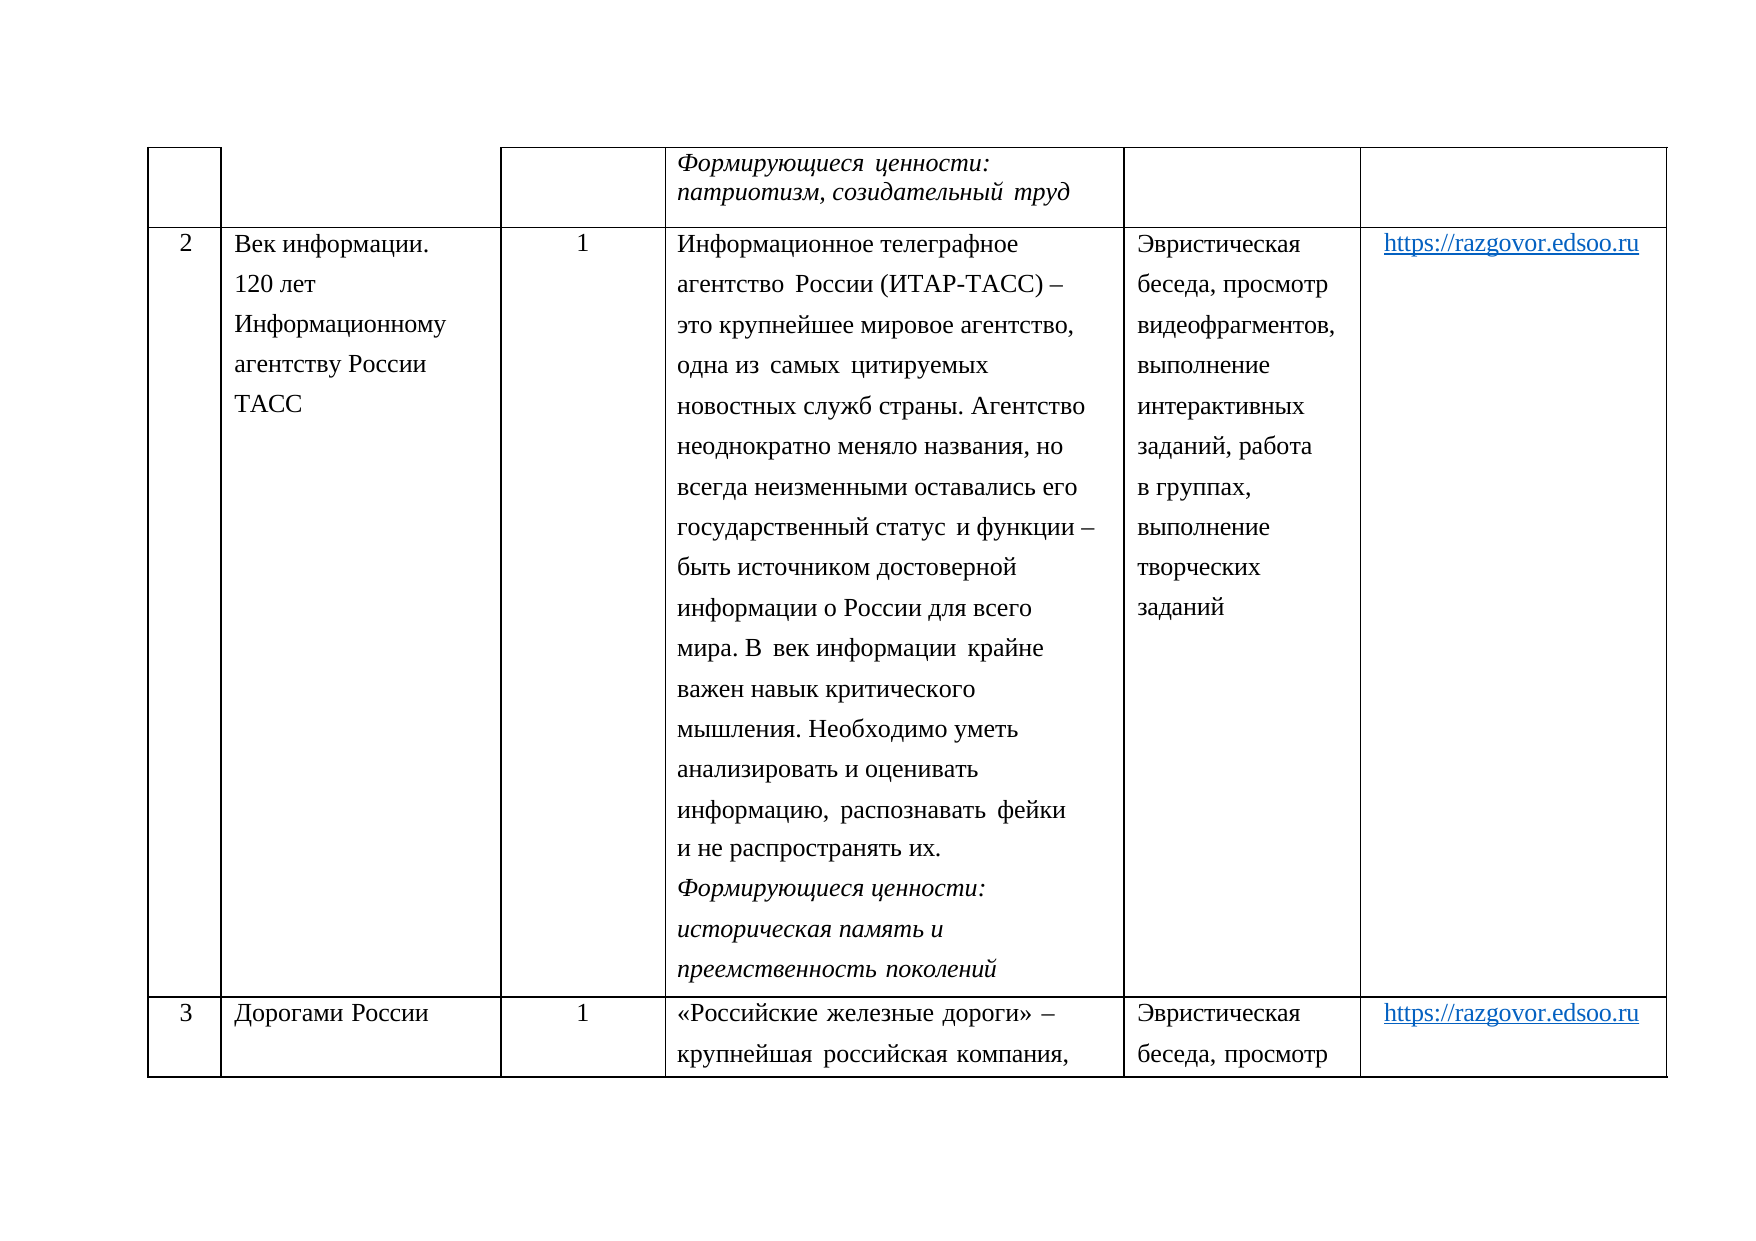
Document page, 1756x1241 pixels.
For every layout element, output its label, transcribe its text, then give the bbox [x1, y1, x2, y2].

table_cell 2 [149, 228, 220, 996]
table_cell Эвристическая беседа, просмотр [1125, 998, 1360, 1076]
table_cell https://razgovor.edsoo.ru [1361, 228, 1666, 996]
table_cell https://razgovor.edsoo.ru [1361, 998, 1666, 1076]
table_header [222, 147, 500, 226]
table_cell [1125, 228, 1360, 996]
table_header [149, 148, 220, 226]
table_cell «Российские железные дороги» – крупнейшая российская компания, [666, 998, 1123, 1076]
table_header [502, 148, 665, 226]
table_cell Дорогами России [222, 998, 500, 1076]
table_header [1361, 148, 1666, 226]
table_cell 1 [502, 228, 665, 996]
table_cell Информационное телеграфное агентство России (ИТАР-ТАСС) – это крупнейшее мировое агентство, одна из самых цитируемых новостных служб страны. Агентство неоднократно меняло названия, но всегда неизменными оставались его государственный статус и функции – быть источником достоверной информации о России для всего мира. В век информации крайне важен навык критического мышления. Необходимо уметь анализировать и оценивать информацию, распознавать фейки и не распространять их. Формирующиеся ценности: историческая память и преемственность поколений [666, 228, 1123, 996]
table_cell Век информации. 120 лет Информационному агентству России ТАСС [222, 228, 500, 996]
table_header Формирующиеся ценности: патриотизм, созидательный труд [666, 148, 1123, 226]
table_cell 1 [502, 998, 665, 1076]
table_cell 3 [149, 998, 220, 1076]
table_header [1125, 148, 1360, 226]
